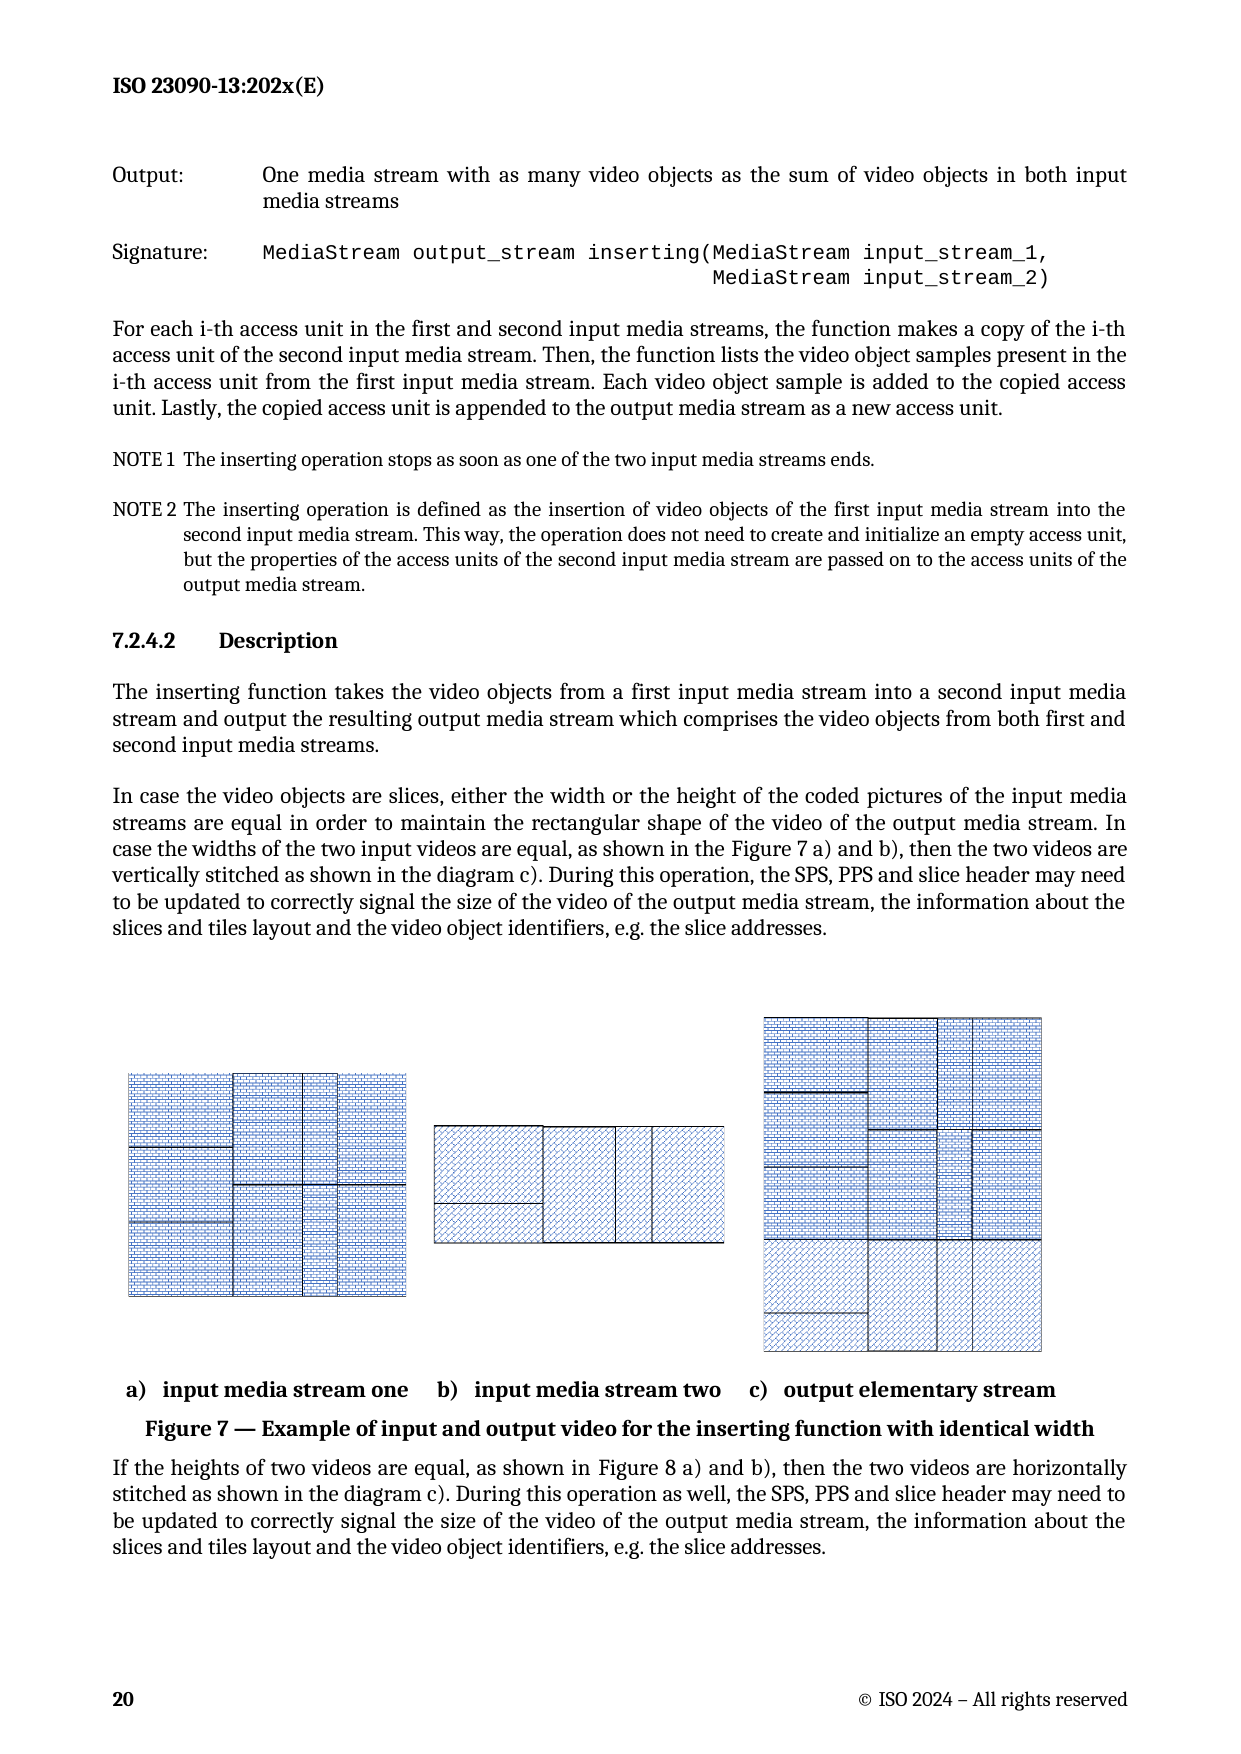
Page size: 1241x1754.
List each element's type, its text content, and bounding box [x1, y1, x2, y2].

subtitle Description [112, 628, 1128, 654]
text If the heights of two videos are equal, as shown in Figure 7 a) and b), then the two videos are horizontally stitched as shown in the diagram c). During this operation as well, the SPS, PPS and slice header may need to be updated to correctly signal the size of the video of the output media stream, the information about the slices and tiles layout and the video object identifiers, e.g. the slice addresses. [112, 1455, 1128, 1560]
table_cell b) input media stream two [423, 1377, 736, 1416]
text In case the video objects are slices, either the width or the height of the coded pictures of the input media streams are equal in order to maintain the rectangular shape of the video of the output media stream. In case the widths of the two input videos are equal, as shown in the Figure 6 a) and b), then the two videos are vertically stitched as shown in the diagram c). During this operation, the SPS, PPS and slice header may need to be updated to correctly signal the size of the video of the output media stream, the information about the slices and tiles layout and the video object identifiers, e.g. the slice addresses. [112, 783, 1128, 941]
text For each i-th access unit in the first and second input media streams, the function makes a copy of the i-th access unit of the second input media stream. Then, the function lists the video object samples present in the i-th access unit from the first input media stream. Each video object sample is added to the copied access unit. Lastly, the copied access unit is appended to the output media stream as a new access unit. [112, 316, 1128, 421]
text NOTE 2 The inserting operation is defined as the insertion of video objects of the first input media stream into the second input media stream. This way, the operation does not need to create and initialize an empty access unit, but the properties of the access units of the second input media stream are passed on to the access units of the output media stream. [112, 496, 1128, 596]
table_cell c) output elementary stream [736, 1377, 1070, 1416]
picture [433, 1125, 725, 1244]
table_header [423, 1018, 736, 1377]
text NOTE 1 The inserting operation stops as soon as one of the two input media streams ends. [112, 446, 1128, 471]
picture [763, 1017, 1042, 1352]
table_cell a) input media stream one [112, 1377, 422, 1416]
table_header [112, 1018, 422, 1377]
table_header [736, 1018, 1070, 1377]
text The inserting function takes the video objects from a first input media stream into a second input media stream and output the resulting output media stream which comprises the video objects from both first and second input media streams. [112, 679, 1128, 758]
text Figure 7 — Example of input and output video for the inserting function with identical width [112, 1416, 1128, 1442]
text Output: One media stream with as many video objects as the sum of video objects in both input media streams [112, 161, 1128, 214]
text Signature: MediaStream output_stream inserting(MediaStream input_stream_1, MediaStream input_stream_2) [112, 239, 1128, 291]
picture [128, 1073, 407, 1297]
